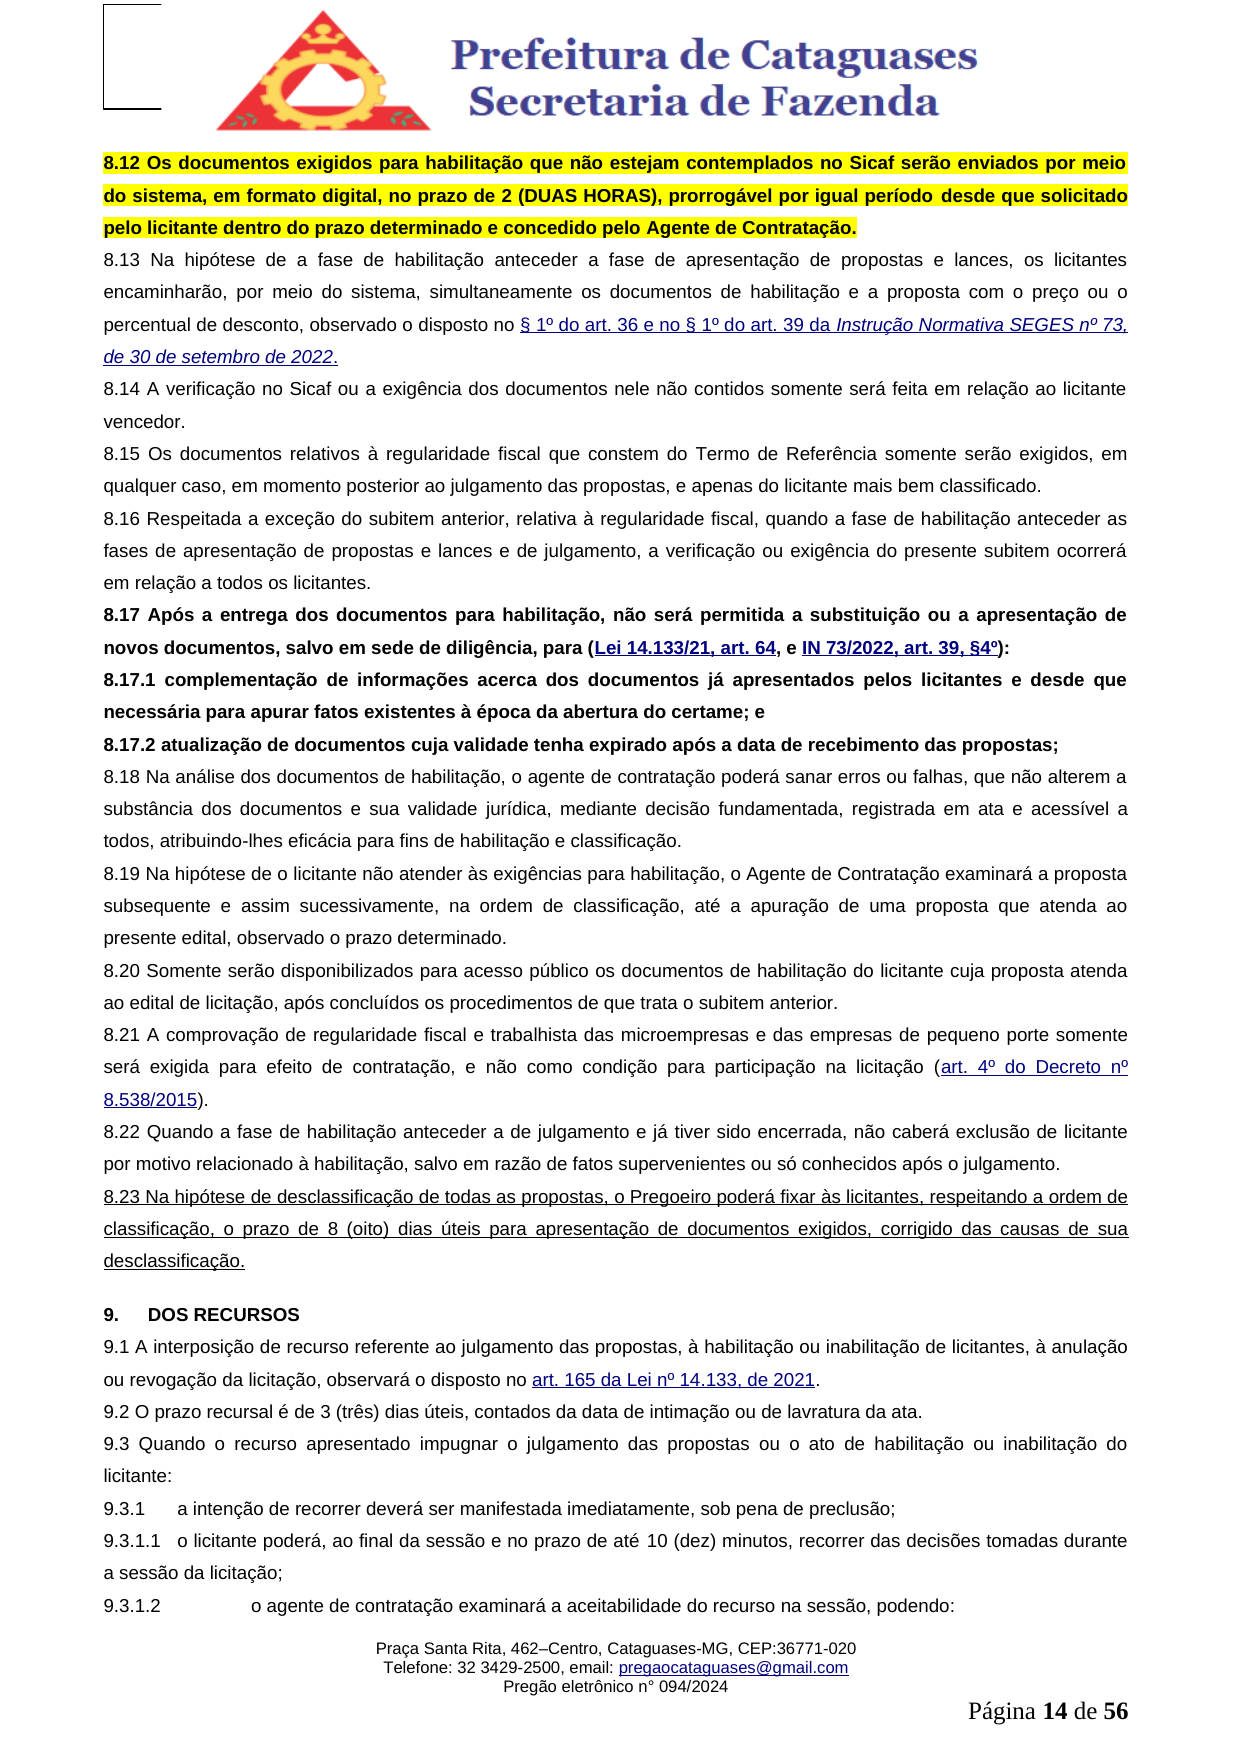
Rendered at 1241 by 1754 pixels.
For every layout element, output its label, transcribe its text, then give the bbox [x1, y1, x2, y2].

list 8.21 A comprovação de regularidade fiscal e trabalhista das microempresas e das empresas de pequeno porte somente será exigida para efeito de contratação, e não como condição para participação na licitação (art. 4º do Decreto nº 8.538/2015). [103, 1024, 1128, 1110]
text 9.2 O prazo recursal é de 3 (três) dias úteis, contados da data de intimação ou de lavratura da ata. [103, 1401, 1128, 1422]
picture [161, 4, 1071, 152]
list 8.16 Respeitada a exceção do subitem anterior, relativa à regularidade fiscal, quando a fase de habilitação anteceder as fases de apresentação de propostas e lances e de julgamento, a verificação ou exigência do presente subitem ocorrerá em relação a todos os licitantes. [103, 507, 1128, 593]
list 8.23 Na hipótese de desclassificação de todas as propostas, o Pregoeiro poderá fixar às licitantes, respeitando a ordem de classificação, o prazo de 8 (oito) dias úteis para apresentação de documentos exigidos, corrigido das causas de sua desclassificação. [103, 1238, 1128, 1272]
list 8.17.2 atualização de documentos cuja validade tenha expirado após a data de recebimento das propostas; [103, 733, 1128, 755]
list 8.12 Os documentos exigidos para habilitação que não estejam contemplados no Sicaf serão enviados por meio do sistema, em formato digital, no prazo de 2 (DUAS HORAS), prorrogável por igual período desde que solicitado pelo licitante dentro do prazo determinado e concedido pelo Agente de Contratação. [103, 206, 1128, 238]
list 8.14 A verificação no Sicaf ou a exigência dos documentos nele não contidos somente será feita em relação ao licitante vencedor. [103, 378, 1128, 432]
list o licitante poderá, ao final da sessão e no prazo de até 10 (dez) minutos, recorrer das decisões tomadas durante a sessão da licitação; [103, 1530, 1128, 1584]
text 9.1 A interposição de recurso referente ao julgamento das propostas, à habilitação ou inabilitação de licitantes, à anulação ou revogação da licitação, observará o disposto no art. 165 da Lei nº 14.133, de 2021. [103, 1336, 1128, 1390]
list o agente de contratação examinará a aceitabilidade do recurso na sessão, podendo: [103, 1594, 1128, 1616]
list a intenção de recorrer deverá ser manifestada imediatamente, sob pena de preclusão; [103, 1498, 1128, 1519]
list 8.23 Na hipótese de desclassificação de todas as propostas, o Pregoeiro poderá fixar às licitantes, respeitando a ordem de classificação, o prazo de 8 (oito) dias úteis para apresentação de documentos exigidos, corrigido das causas de sua desclassificação. [103, 1205, 1128, 1237]
text 9.3 Quando o recurso apresentado impugnar o julgamento das propostas ou o ato de habilitação ou inabilitação do licitante: [103, 1433, 1128, 1487]
list 8.19 Na hipótese de o licitante não atender às exigências para habilitação, o Agente de Contratação examinará a proposta subsequente e assim sucessivamente, na ordem de classificação, até a apuração de uma proposta que atenda ao presente edital, observado o prazo determinado. [103, 862, 1128, 949]
list 8.18 Na análise dos documentos de habilitação, o agente de contratação poderá sanar erros ou falhas, que não alterem a substância dos documentos e sua validade jurídica, mediante decisão fundamentada, registrada em ata e acessível a todos, atribuindo-lhes eﬁcácia para fins de habilitação e classificação. [103, 766, 1128, 852]
list 8.13 Na hipótese de a fase de habilitação anteceder a fase de apresentação de propostas e lances, os licitantes encaminharão, por meio do sistema, simultaneamente os documentos de habilitação e a proposta com o preço ou o percentual de desconto, observado o disposto no § 1º do art. 36 e no § 1º do art. 39 da Instrução Normativa SEGES nº 73, de 30 de setembro de 2022. [103, 249, 1128, 367]
list DOS RECURSOS [103, 1304, 1128, 1325]
list 8.17.1 complementação de informações acerca dos documentos já apresentados pelos licitantes e desde que necessária para apurar fatos existentes à época da abertura do certame; e [103, 669, 1128, 723]
list 8.15 Os documentos relativos à regularidade fiscal que constem do Termo de Referência somente serão exigidos, em qualquer caso, em momento posterior ao julgamento das propostas, e apenas do licitante mais bem classificado. [103, 443, 1128, 497]
list 8.23 Na hipótese de desclassificação de todas as propostas, o Pregoeiro poderá fixar às licitantes, respeitando a ordem de classificação, o prazo de 8 (oito) dias úteis para apresentação de documentos exigidos, corrigido das causas de sua desclassificação. [103, 1185, 1128, 1204]
list 8.22 Quando a fase de habilitação anteceder a de julgamento e já tiver sido encerrada, não caberá exclusão de licitante por motivo relacionado à habilitação, salvo em razão de fatos supervenientes ou só conhecidos após o julgamento. [103, 1121, 1128, 1175]
list 8.20 Somente serão disponibilizados para acesso público os documentos de habilitação do licitante cuja proposta atenda ao edital de licitação, após concluídos os procedimentos de que trata o subitem anterior. [103, 959, 1128, 1013]
list 8.17 Após a entrega dos documentos para habilitação, não será permitida a substituição ou a apresentação de novos documentos, salvo em sede de diligência, para (Lei 14.133/21, art. 64, e IN 73/2022, art. 39, §4º): [103, 604, 1128, 658]
